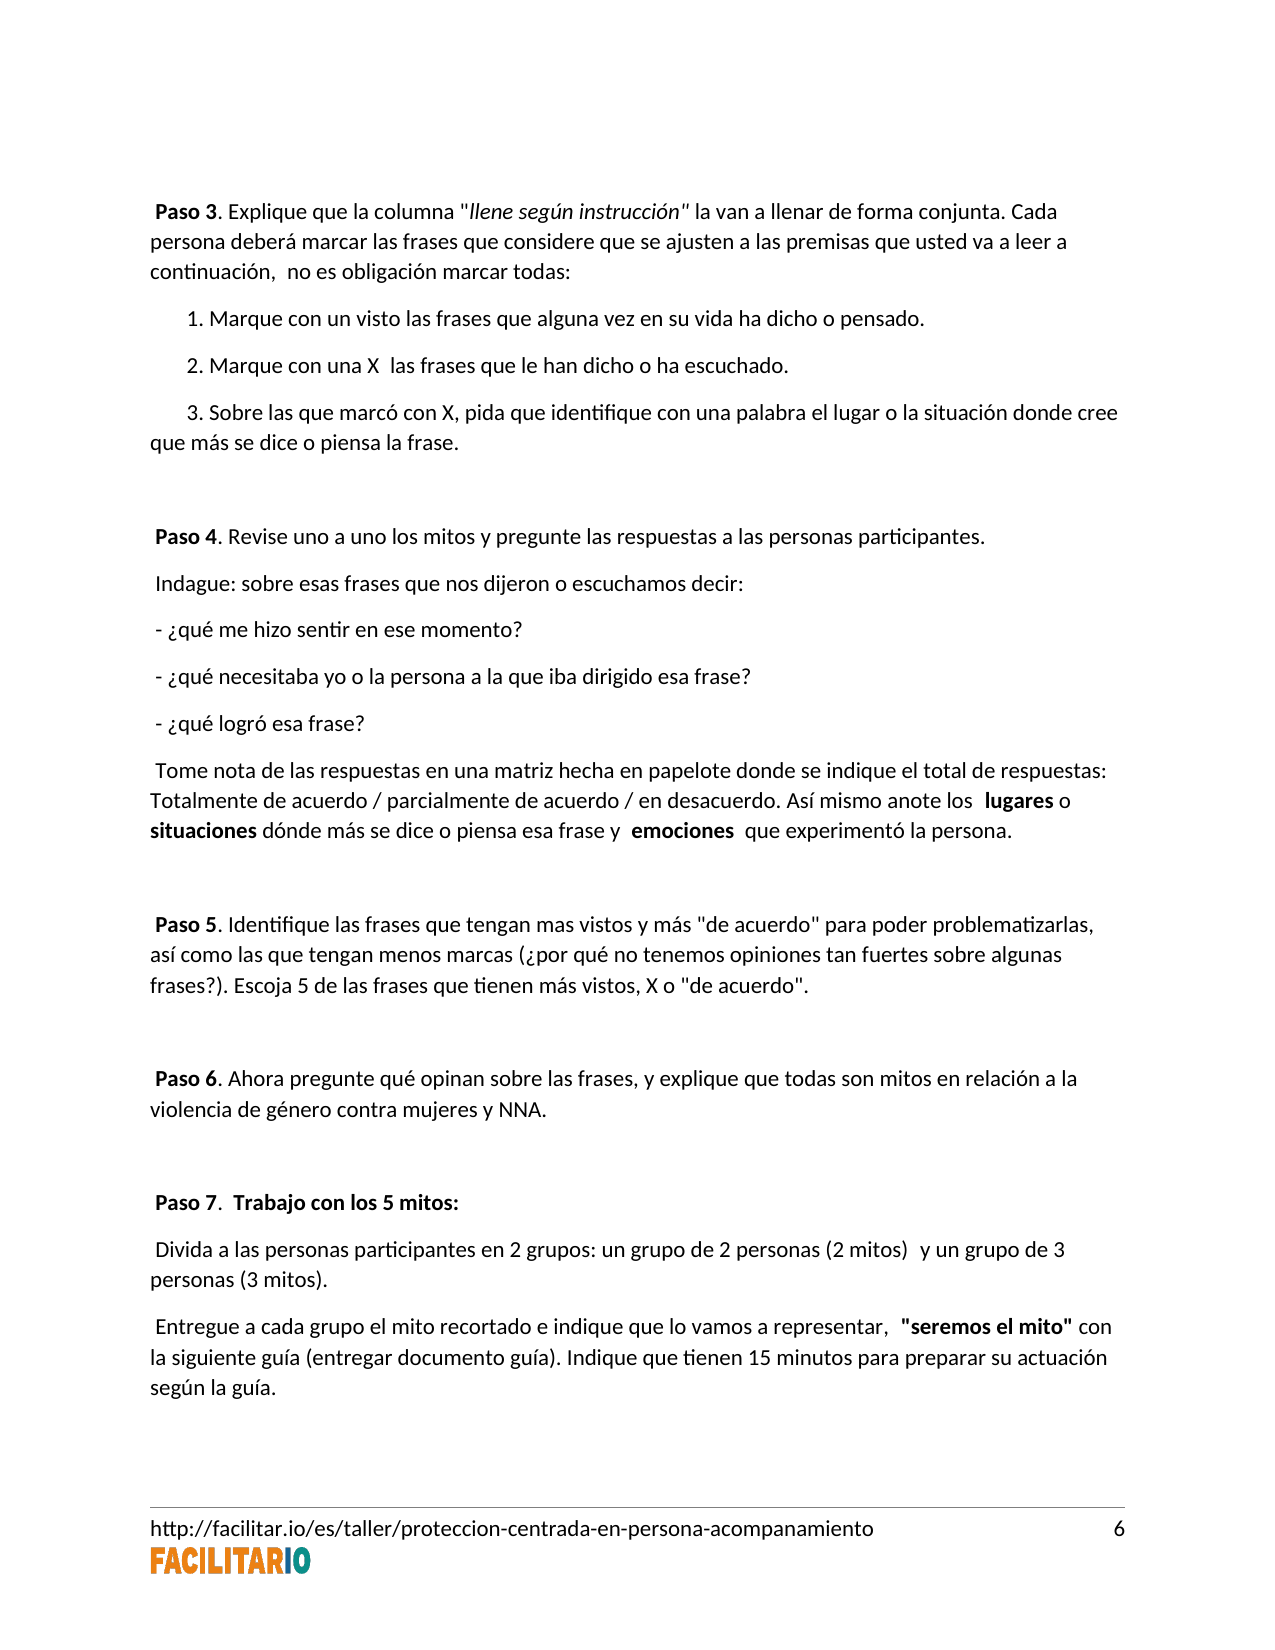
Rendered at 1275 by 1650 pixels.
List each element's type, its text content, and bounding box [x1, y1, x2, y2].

text - ¿qué logró esa frase? [150, 709, 1125, 737]
text Paso 6. Ahora pregunte qué opinan sobre las frases, y explique que todas son mitos en relación a la violencia de género contra mujeres y NNA. [150, 1064, 1125, 1123]
text Paso 7. Trabajo con los 5 mitos: [150, 1188, 1125, 1217]
picture [145, 1544, 315, 1576]
text Paso 3. Explique que la columna "llene según instrucción" la van a llenar de forma conjunta. Cada persona deberá marcar las frases que considere que se ajusten a las premisas que usted va a leer a continuación, no es obligación marcar todas: [150, 197, 1125, 285]
text Indague: sobre esas frases que nos dijeron o escuchamos decir: [150, 569, 1125, 597]
text Tome nota de las respuestas en una matriz hecha en papelote donde se indique el total de respuestas: Totalmente de acuerdo / parcialmente de acuerdo / en desacuerdo. Así mismo anote los lugares o situaciones dónde más se dice o piensa esa frase y emociones que experimentó la persona. [150, 756, 1125, 845]
text 1. Marque con un visto las frases que alguna vez en su vida ha dicho o pensado. [150, 304, 1125, 332]
text - ¿qué me hizo sentir en ese momento? [150, 616, 1125, 644]
text 2. Marque con una X las frases que le han dicho o ha escuchado. [150, 351, 1125, 379]
text Entregue a cada grupo el mito recortado e indique que lo vamos a representar, "seremos el mito" con la siguiente guía (entregar documento guía). Indique que tienen 15 minutos para preparar su actuación según la guía. [150, 1312, 1125, 1401]
text Divida a las personas participantes en 2 grupos: un grupo de 2 personas (2 mitos) y un grupo de 3 personas (3 mitos). [150, 1235, 1125, 1294]
text Paso 5. Identifique las frases que tengan mas vistos y más "de acuerdo" para poder problematizarlas, así como las que tengan menos marcas (¿por qué no tenemos opiniones tan fuertes sobre algunas frases?). Escoja 5 de las frases que tienen más vistos, X o "de acuerdo". [150, 910, 1125, 999]
text Paso 4. Revise uno a uno los mitos y pregunte las respuestas a las personas participantes. [150, 522, 1125, 550]
text 3. Sobre las que marcó con X, pida que identifique con una palabra el lugar o la situación donde cree que más se dice o piensa la frase. [150, 398, 1125, 456]
text - ¿qué necesitaba yo o la persona a la que iba dirigido esa frase? [150, 662, 1125, 691]
